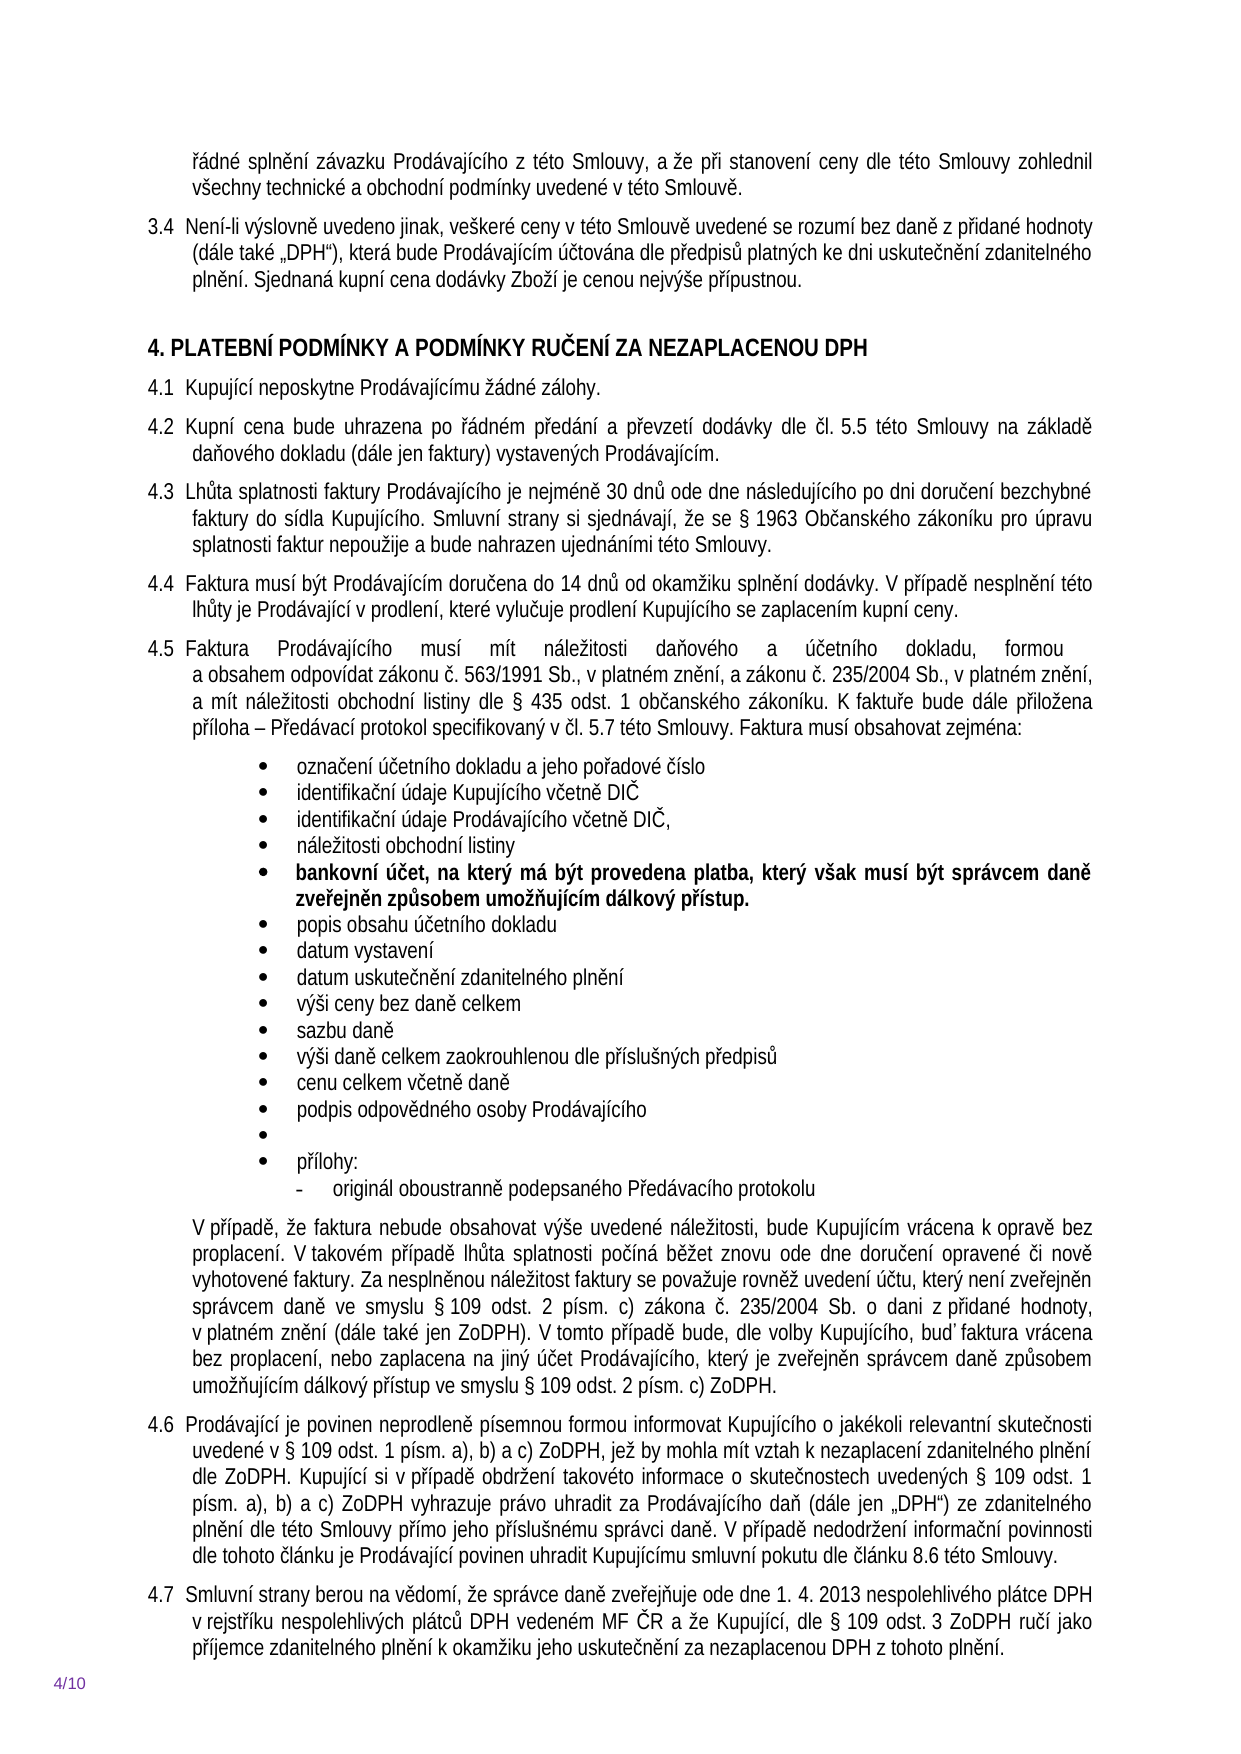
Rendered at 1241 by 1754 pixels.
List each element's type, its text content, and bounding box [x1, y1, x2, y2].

list identifikační údaje Prodávajícího včetně DIČ, [254, 806, 1093, 832]
list Kupní cena bude uhrazena po řádném předání a převzetí dodávky dle čl. 5.5 této Smlouvy na základě daňového dokladu (dále jen faktury) vystavených Prodávajícím. [148, 413, 1093, 466]
list datum vystavení [254, 937, 1093, 964]
list náležitosti obchodní listiny [254, 832, 1093, 858]
list Není-li výslovně uvedeno jinak, veškeré ceny v této Smlouvě uvedené se rozumí bez daně z přidané hodnoty (dále také „DPH“), která bude Prodávajícím účtována dle předpisů platných ke dni uskutečnění zdanitelného plnění. Sjednaná kupní cena dodávky Zboží je cenou nejvýše přípustnou. [148, 213, 1093, 292]
list Faktura musí být Prodávajícím doručena do 14 dnů od okamžiku splnění dodávky. V případě nesplnění této lhůty je Prodávající v prodlení, které vylučuje prodlení Kupujícího se zaplacením kupní ceny. [148, 570, 1093, 623]
list výši daně celkem zaokrouhlenou dle příslušných předpisů [254, 1043, 1093, 1069]
list Smluvní strany berou na vědomí, že správce daně zveřejňuje ode dne 1. 4. 2013 nespolehlivého plátce DPH v rejstříku nespolehlivých plátců DPH vedeném MF ČR a že Kupující, dle § 109 odst. 3 ZoDPH ručí jako příjemce zdanitelného plnění k okamžiku jeho uskutečnění za nezaplacenou DPH z tohoto plnění. [148, 1581, 1093, 1660]
list přílohy: [254, 1148, 1093, 1175]
list Faktura Prodávajícího musí mít náležitosti daňového a účetního dokladu, formou a obsahem odpovídat zákonu č. 563/1991 Sb., v platném znění, a zákonu č. 235/2004 Sb., v platném znění, a mít náležitosti obchodní listiny dle § 435 odst. 1 občanského zákoníku. K faktuře bude dále přiložena příloha – Předávací protokol specifikovaný v čl. 5.7 této Smlouvy. Faktura musí obsahovat zejména: [148, 635, 1093, 741]
list Prodávající je povinen neprodleně písemnou formou informovat Kupujícího o jakékoli relevantní skutečnosti uvedené v § 109 odst. 1 písm. a), b) a c) ZoDPH, jež by mohla mít vztah k nezaplacení zdanitelného plnění dle ZoDPH. Kupující si v případě obdržení takovéto informace o skutečnostech uvedených § 109 odst. 1 písm. a), b) a c) ZoDPH vyhrazuje právo uhradit za Prodávajícího daň (dále jen „DPH“) ze zdanitelného plnění dle této Smlouvy přímo jeho příslušnému správci daně. V případě nedodržení informační povinnosti dle tohoto článku je Prodávající povinen uhradit Kupujícímu smluvní pokutu dle článku 8.6 této Smlouvy. [148, 1411, 1093, 1569]
list bankovní účet, na který má být provedena platba, který však musí být správcem daně zveřejněn způsobem umožňujícím dálkový přístup. [259, 858, 1093, 911]
list originál oboustranně podepsaného Předávacího protokolu [295, 1175, 1093, 1201]
list podpis odpovědného osoby Prodávajícího [254, 1096, 1093, 1122]
list výši ceny bez daně celkem [254, 990, 1093, 1017]
text V případě, že faktura nebude obsahovat výše uvedené náležitosti, bude Kupujícím vrácena k opravě bez proplacení. V takovém případě lhůta splatnosti počíná běžet znovu ode dne doručení opravené či nově vyhotovené faktury. Za nesplněnou náležitost faktury se považuje rovněž uvedení účtu, který není zveřejněn správcem daně ve smyslu § 109 odst. 2 písm. c) zákona č. 235/2004 Sb. o dani z přidané hodnoty, v platném znění (dále také jen ZoDPH). V tomto případě bude, dle volby Kupujícího, buď faktura vrácena bez proplacení, nebo zaplacena na jiný účet Prodávajícího, který je zveřejněn správcem daně způsobem umožňujícím dálkový přístup ve smyslu § 109 odst. 2 písm. c) ZoDPH. [192, 1214, 1093, 1398]
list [148, 148, 1093, 200]
list sazbu daně [254, 1017, 1093, 1043]
list Kupující neposkytne Prodávajícímu žádné zálohy. [148, 374, 1093, 401]
list datum uskutečnění zdanitelného plnění [254, 964, 1093, 990]
list označení účetního dokladu a jeho pořadové číslo [254, 753, 1093, 779]
text 4. PLATEBNÍ PODMÍNKY A PODMÍNKY RUČENÍ ZA NEZAPLACENOU DPH [148, 333, 1093, 362]
list Lhůta splatnosti faktury Prodávajícího je nejméně 30 dnů ode dne následujícího po dni doručení bezchybné faktury do sídla Kupujícího. Smluvní strany si sjednávají, že se § 1963 Občanského zákoníku pro úpravu splatnosti faktur nepoužije a bude nahrazen ujednáními této Smlouvy. [148, 478, 1093, 557]
list cenu celkem včetně daně [254, 1069, 1093, 1096]
list identifikační údaje Kupujícího včetně DIČ [254, 779, 1093, 806]
list popis obsahu účetního dokladu [254, 911, 1093, 937]
